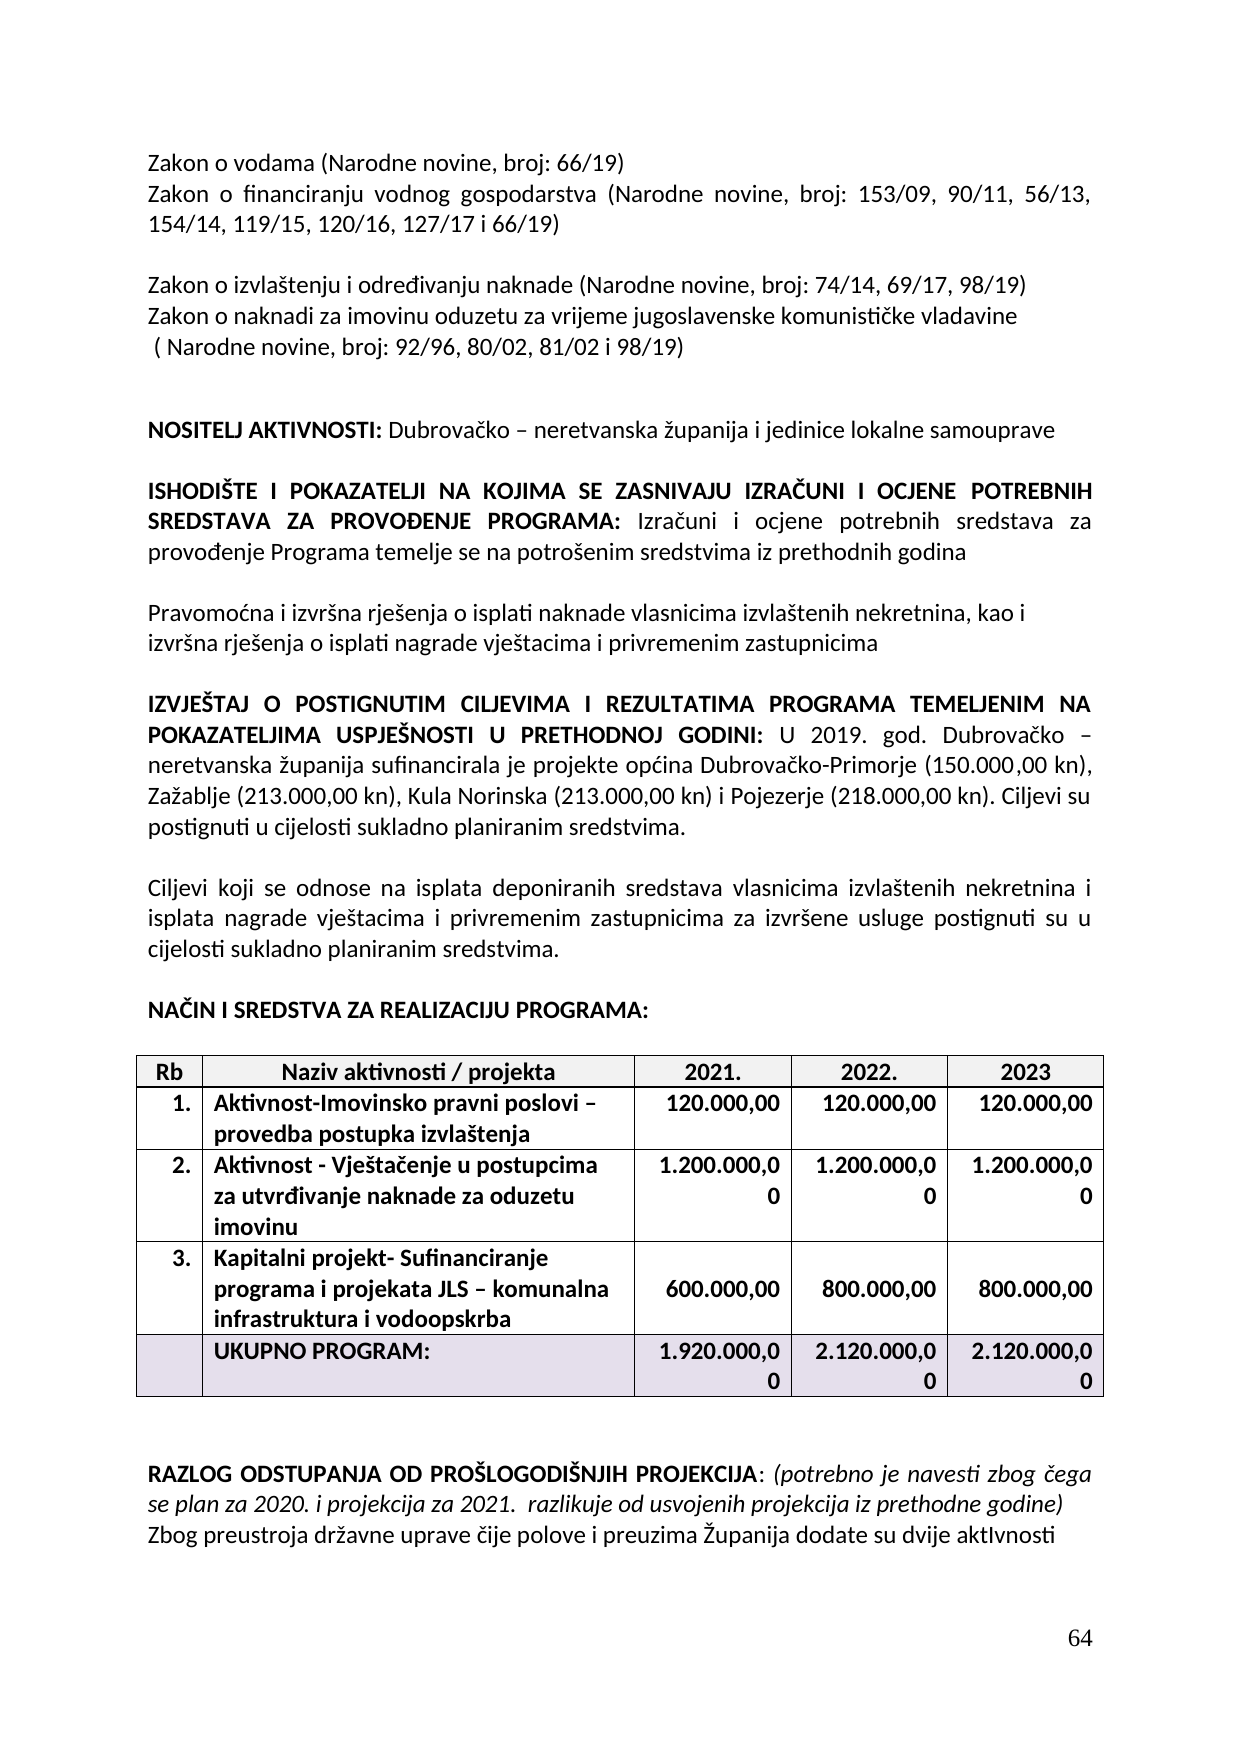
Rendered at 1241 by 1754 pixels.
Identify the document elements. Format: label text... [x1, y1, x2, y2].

text NOSITELJ AKTIVNOSTI: Dubrovačko – neretvanska županija i jedinice lokalne samouprave [148, 414, 1093, 444]
text Zakon o naknadi za imovinu oduzetu za vrijeme jugoslavenske komunističke vladavine [148, 300, 1093, 331]
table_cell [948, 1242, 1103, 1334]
text Zakon o vodama (Narodne novine, broj: 66/19) [148, 148, 1093, 178]
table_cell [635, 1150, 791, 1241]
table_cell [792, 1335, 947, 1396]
text NAČIN I SREDSTVA ZA REALIZACIJU PROGRAMA: [148, 994, 1093, 1024]
text ( Narodne novine, broj: 92/96, 80/02, 81/02 i 98/19) [148, 331, 1093, 361]
text ISHODIŠTE I POKAZATELJI NA KOJIMA SE ZASNIVAJU IZRAČUNI I OCJENE POTREBNIH SREDSTAVA ZA PROVOĐENJE PROGRAMA: Izračuni i ocjene potrebnih sredstava za provođenje Programa temelje se na potrošenim sredstvima iz prethodnih godina [148, 475, 1093, 567]
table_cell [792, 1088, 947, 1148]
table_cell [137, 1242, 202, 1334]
text Zakon o izvlaštenju i određivanju naknade (Narodne novine, broj: 74/14, 69/17, 98/19) [148, 270, 1093, 300]
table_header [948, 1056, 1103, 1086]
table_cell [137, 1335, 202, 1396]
text IZVJEŠTAJ O POSTIGNUTIM CILJEVIMA I REZULTATIMA PROGRAMA TEMELJENIM NA POKAZATELJIMA USPJEŠNOSTI U PRETHODNOJ GODINI: U 2019. god. Dubrovačko – neretvanska županija sufinancirala je projekte općina Dubrovačko-Primorje (150.000,00 kn), Zažablje (213.000,00 kn), Kula Norinska (213.000,00 kn) i Pojezerje (218.000,00 kn). Ciljevi su postignuti u cijelosti sukladno planiranim sredstvima. [148, 689, 1093, 841]
text Zakon o financiranju vodnog gospodarstva (Narodne novine, broj: 153/09, 90/11, 56/13, 154/14, 119/15, 120/16, 127/17 i 66/19) [148, 178, 1093, 239]
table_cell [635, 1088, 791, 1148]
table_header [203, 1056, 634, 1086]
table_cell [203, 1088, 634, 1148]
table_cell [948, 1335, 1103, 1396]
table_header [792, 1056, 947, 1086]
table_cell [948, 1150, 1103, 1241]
text RAZLOG ODSTUPANJA OD PROŠLOGODIŠNJIH PROJEKCIJA: (potrebno je navesti zbog čega se plan za 2020. i projekcija za 2021. razlikuje od usvojenih projekcija iz prethodne godine) [148, 1458, 1093, 1519]
text Ciljevi koji se odnose na isplata deponiranih sredstava vlasnicima izvlaštenih nekretnina i isplata nagrade vještacima i privremenim zastupnicima za izvršene usluge postignuti su u cijelosti sukladno planiranim sredstvima. [148, 872, 1093, 963]
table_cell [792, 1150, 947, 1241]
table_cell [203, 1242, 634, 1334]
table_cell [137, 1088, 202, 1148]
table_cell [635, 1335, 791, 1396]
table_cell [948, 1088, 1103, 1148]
text Pravomoćna i izvršna rješenja o isplati naknade vlasnicima izvlaštenih nekretnina, kao i izvršna rješenja o isplati nagrade vještacima i privremenim zastupnicima [148, 597, 1093, 658]
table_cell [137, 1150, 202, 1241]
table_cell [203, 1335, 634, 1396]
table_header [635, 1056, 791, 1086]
text Zbog preustroja državne uprave čije polove i preuzima Županija dodate su dvije aktIvnosti [148, 1519, 1093, 1549]
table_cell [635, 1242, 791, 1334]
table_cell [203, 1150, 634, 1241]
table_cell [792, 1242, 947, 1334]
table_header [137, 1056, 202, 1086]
